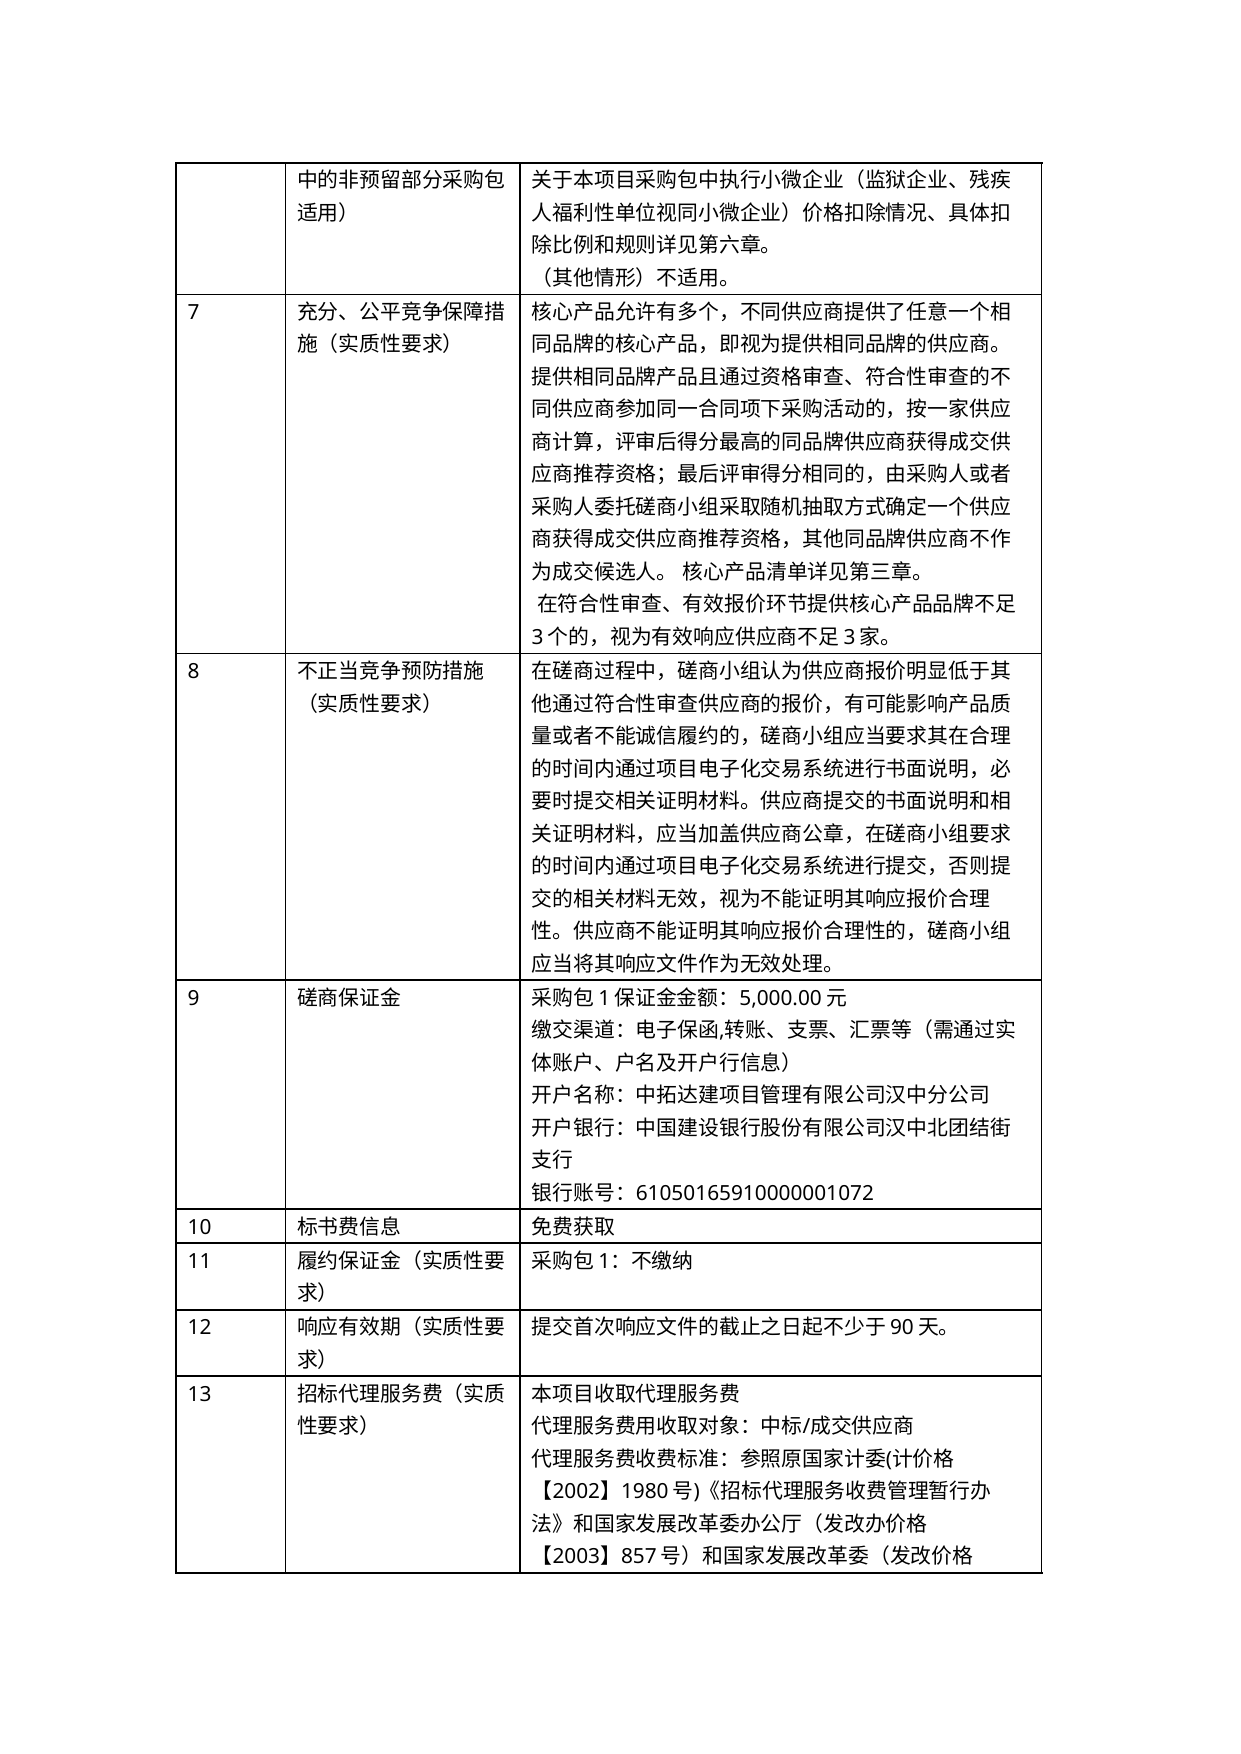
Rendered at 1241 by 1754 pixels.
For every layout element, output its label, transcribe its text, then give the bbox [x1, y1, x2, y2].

table_cell 标书费信息 [286, 1210, 519, 1242]
table_cell 充分、公平竞争保障措施（实质性要求） [286, 295, 519, 653]
table_cell 提交首次响应文件的截止之日起不少于90天。 [521, 1311, 1041, 1375]
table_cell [286, 164, 519, 293]
table_cell 不正当竞争预防措施（实质性要求） [286, 654, 519, 979]
table_cell 核心产品允许有多个，不同供应商提供了任意一个相同品牌的核心产品，即视为提供相同品牌的供应商。 提供相同品牌产品且通过资格审查、符合性审查的不同供应商参加同一合同项下采购活动的，按一家供应商计算，评审后得分最高的同品牌供应商获得成交供应商推荐资格；最后评审得分相同的，由采购人或者采购人委托磋商小组采取随机抽取方式确定一个供应商获得成交供应商推荐资格，其他同品牌供应商不作为成交候选人。 核心产品清单详见第三章。 在符合性审查、有效报价环节提供核心产品品牌不足3个的，视为有效响应供应商不足3家。 [521, 295, 1041, 653]
table_cell 采购包1保证金金额：5,000.00元 缴交渠道：电子保函,转账、支票、汇票等（需通过实体账户、户名及开户行信息） 开户名称：中拓达建项目管理有限公司汉中分公司 开户银行：中国建设银行股份有限公司汉中北团结街支行 银行账号：61050165910000001072 [521, 981, 1041, 1208]
table_cell 9 [177, 981, 285, 1208]
table_cell 在磋商过程中，磋商小组认为供应商报价明显低于其他通过符合性审查供应商的报价，有可能影响产品质量或者不能诚信履约的，磋商小组应当要求其在合理的时间内通过项目电子化交易系统进行书面说明，必要时提交相关证明材料。供应商提交的书面说明和相关证明材料，应当加盖供应商公章，在磋商小组要求的时间内通过项目电子化交易系统进行提交，否则提交的相关材料无效，视为不能证明其响应报价合理性。供应商不能证明其响应报价合理性的，磋商小组应当将其响应文件作为无效处理。 [521, 654, 1041, 979]
table_cell 响应有效期（实质性要求） [286, 1311, 519, 1375]
table_cell 13 [177, 1377, 285, 1572]
table_cell 磋商保证金 [286, 981, 519, 1208]
table_cell 8 [177, 654, 285, 979]
table_cell 6 [177, 164, 285, 293]
table_cell 11 [177, 1244, 285, 1309]
table_cell 12 [177, 1311, 285, 1375]
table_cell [521, 1377, 1041, 1572]
table_cell 10 [177, 1210, 285, 1242]
table_cell 招标代理服务费（实质性要求） [286, 1377, 519, 1572]
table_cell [521, 164, 1041, 293]
table_cell 7 [177, 295, 285, 653]
table_cell 免费获取 [521, 1210, 1041, 1242]
table_cell 采购包1：不缴纳 [521, 1244, 1041, 1309]
table_cell 履约保证金（实质性要求） [286, 1244, 519, 1309]
